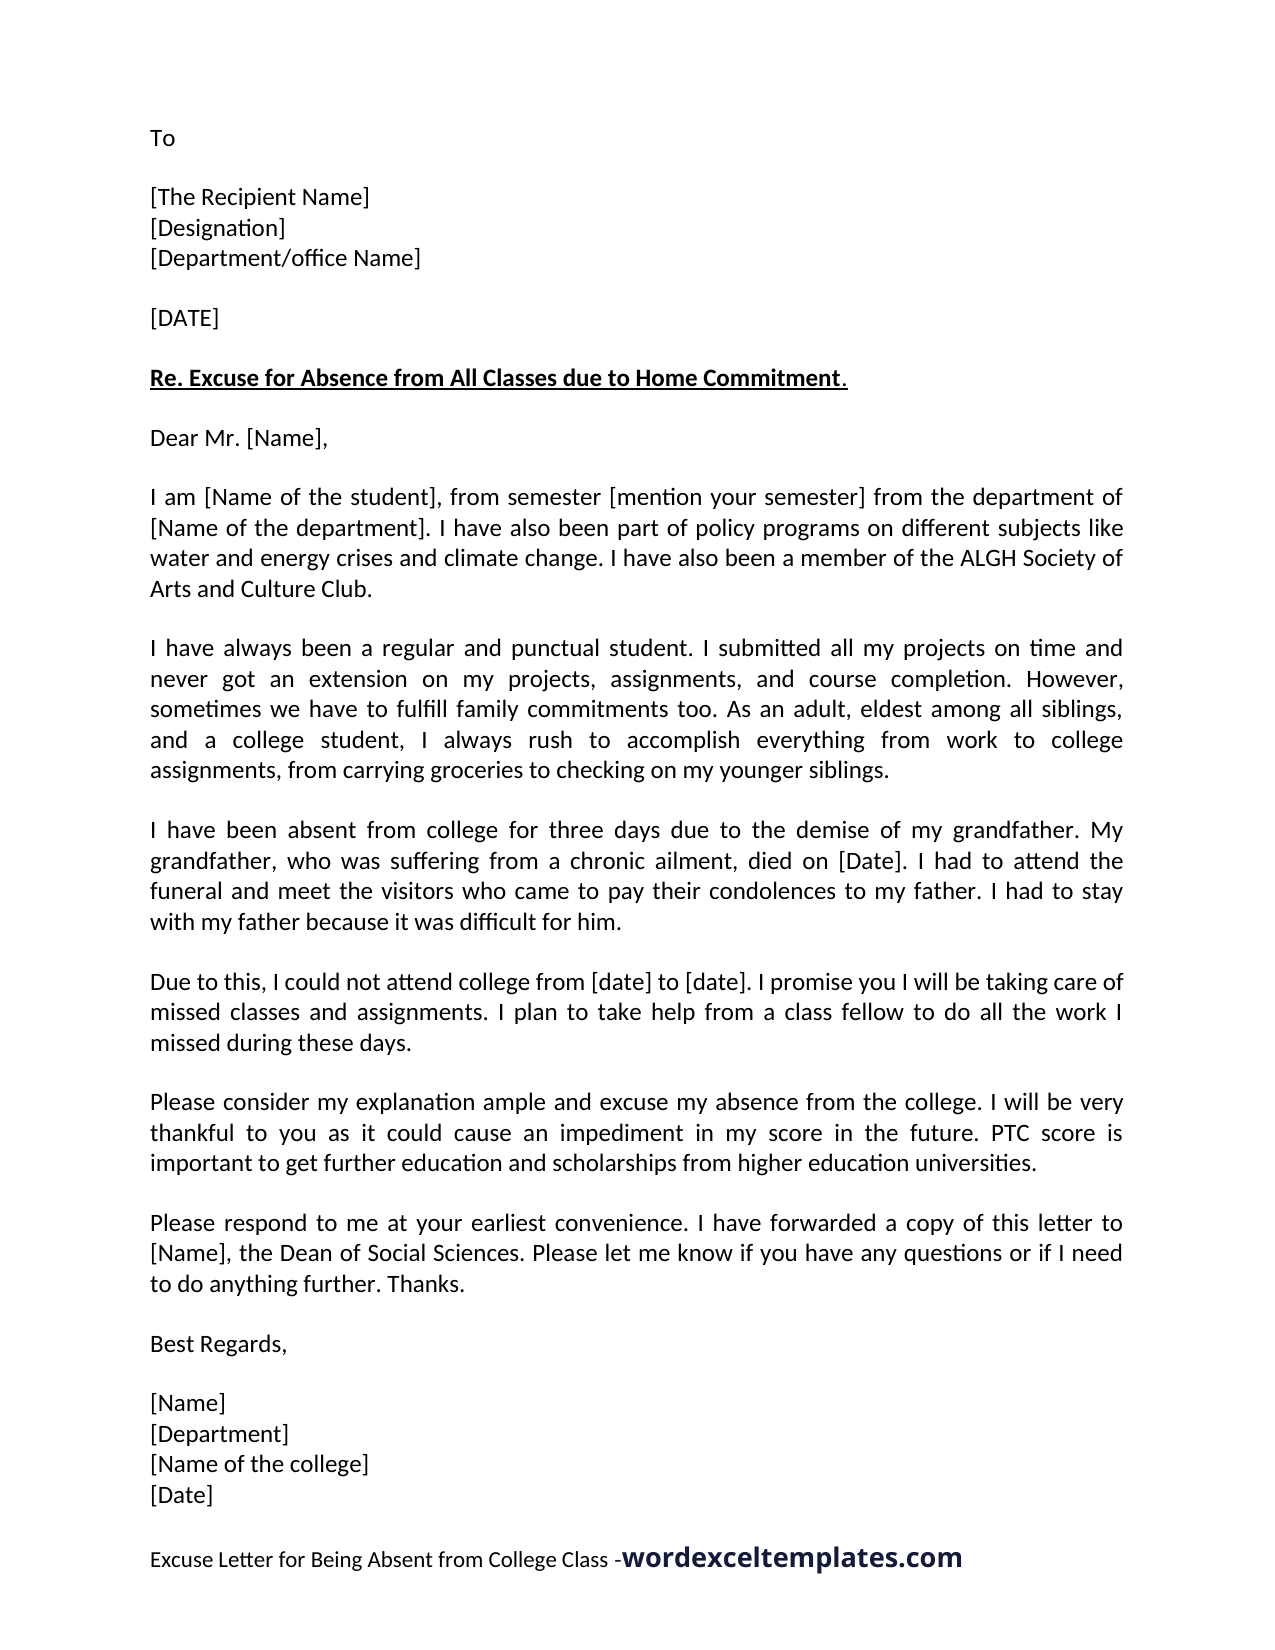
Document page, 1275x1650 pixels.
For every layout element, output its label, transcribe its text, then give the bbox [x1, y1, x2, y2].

text I am [Name of the student], from semester [mention your semester] from the department of [Name of the department]. I have also been part of policy programs on different subjects like water and energy crises and climate change. I have also been a member of the ALGH Society of Arts and Culture Club. [150, 481, 1125, 603]
text Due to this, I could not attend college from [date] to [date]. I promise you I will be taking care of missed classes and assignments. I plan to take help from a class fellow to do all the work I missed during these days. [150, 966, 1125, 1057]
text [DATE] [150, 302, 1125, 333]
text Re. Excuse for Absence from All Classes due to Home Commitment. [150, 362, 1125, 392]
text I have always been a regular and punctual student. I submitted all my projects on time and never got an extension on my projects, assignments, and course completion. However, sometimes we have to fulfill family commitments too. As an adult, eldest among all siblings, and a college student, I always rush to accomplish everything from work to college assignments, from carrying groceries to checking on my younger siblings. [150, 633, 1125, 785]
text I have been absent from college for three days due to the demise of my grandfather. My grandfather, who was suffering from a chronic ailment, died on [Date]. I had to attend the funeral and meet the visitors who came to pay their condolences to my father. I had to stay with my father because it was difficult for him. [150, 814, 1125, 936]
text Please consider my explanation ample and excuse my absence from the college. I will be very thankful to you as it could cause an impediment in my score in the future. PTC score is important to get further education and scholarships from higher education universities. [150, 1086, 1125, 1178]
text To [150, 122, 1125, 152]
text [The Recipient Name] [Designation] [Department/office Name] [150, 182, 1125, 273]
text Please respond to me at your earliest convenience. I have forwarded a copy of this letter to [Name], the Dean of Social Sciences. Please let me know if you have any questions or if I need to do anything further. Thanks. [150, 1207, 1125, 1299]
text Best Regards, [150, 1328, 1125, 1358]
text [Name] [Department] [Name of the college] [Date] [150, 1387, 1125, 1509]
text Dear Mr. [Name], [150, 422, 1125, 452]
